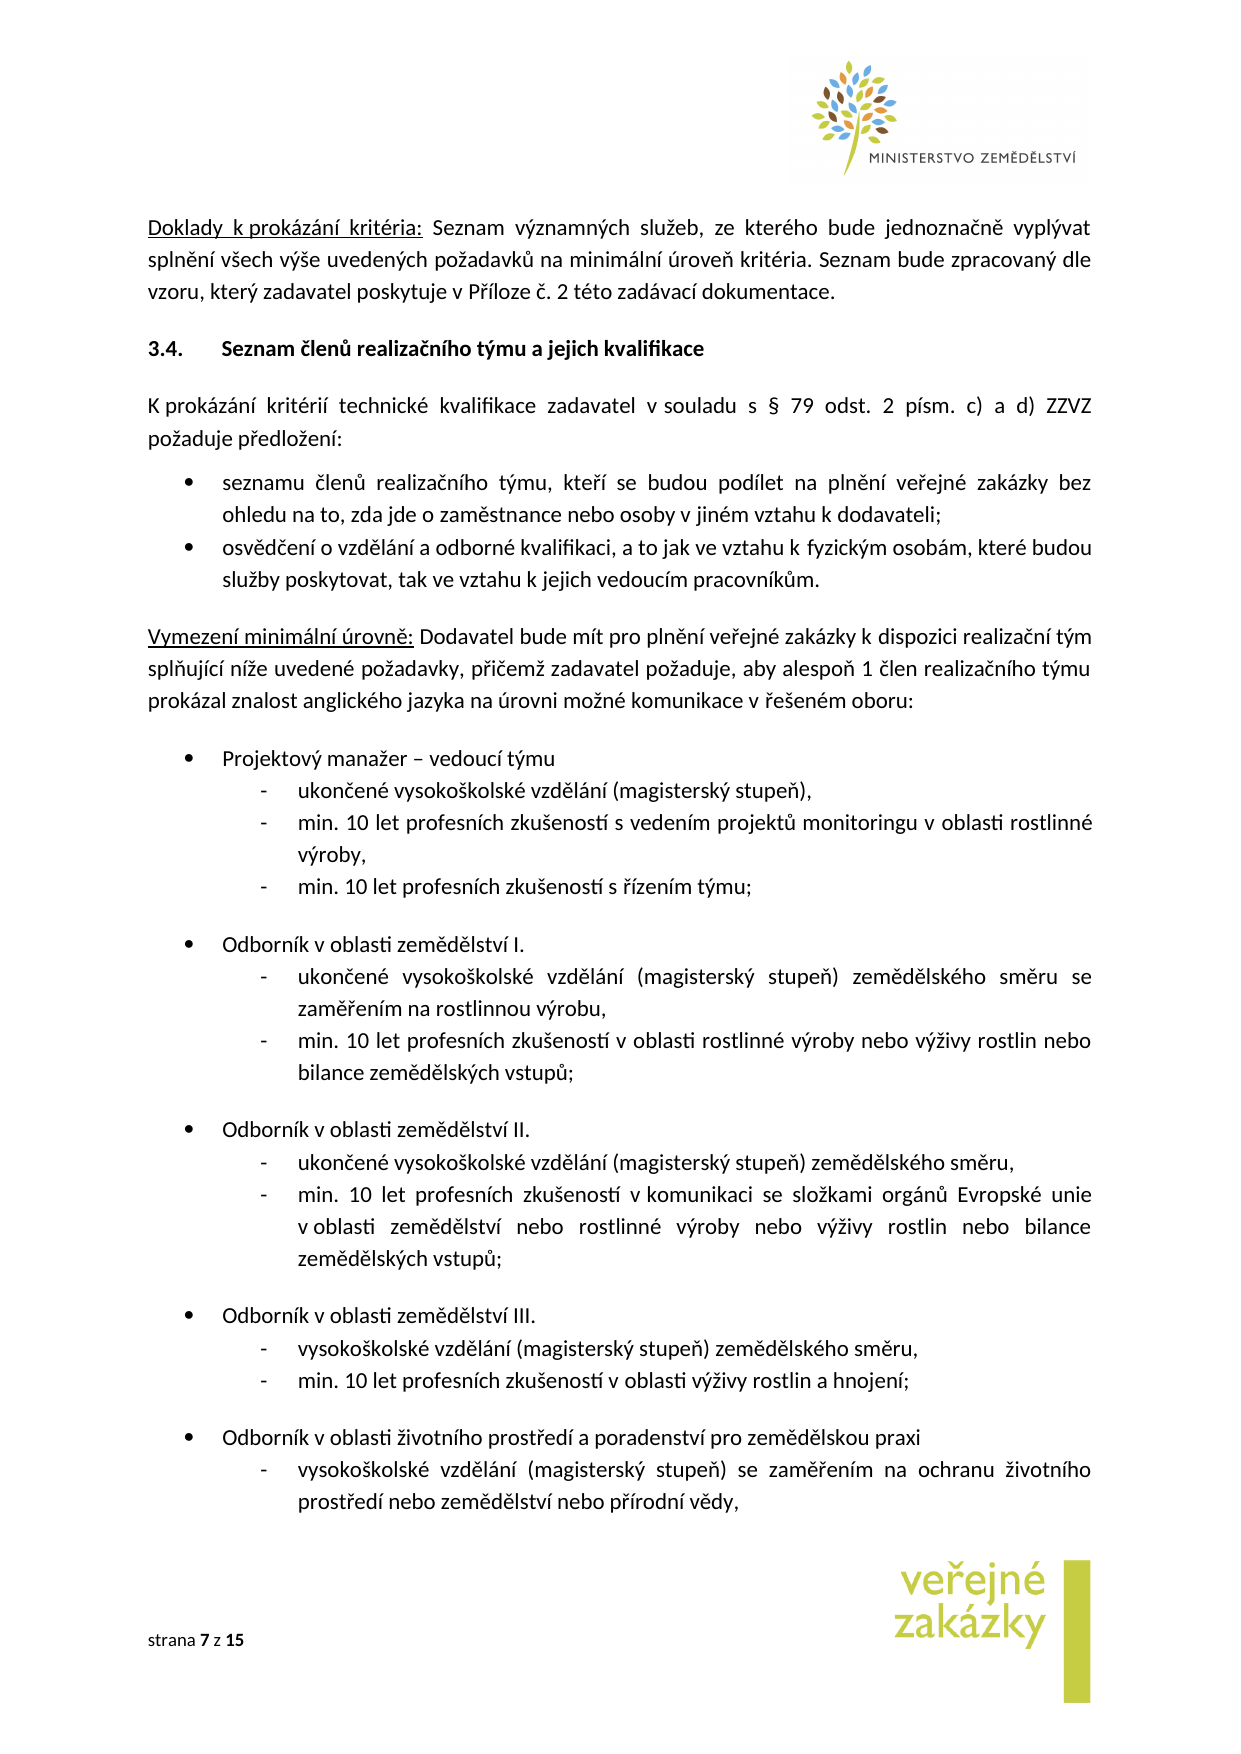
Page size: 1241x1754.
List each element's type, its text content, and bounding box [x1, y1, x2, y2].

list min. 10 let profesních zkušeností v oblasti výživy rostlin a hnojení; [260, 1366, 1093, 1394]
list ukončené vysokoškolské vzdělání (magisterský stupeň), [260, 776, 1093, 804]
list min. 10 let profesních zkušeností v oblasti rostlinné výroby nebo výživy rostlin nebo bilance zemědělských vstupů; [260, 1026, 1093, 1086]
subtitle Seznam členů realizačního týmu a jejich kvalifikace [148, 334, 1093, 362]
list min. 10 let profesních zkušeností v komunikaci se složkami orgánů Evropské unie v oblasti zemědělství nebo rostlinné výroby nebo výživy rostlin nebo bilance zemědělských vstupů; [260, 1180, 1093, 1272]
list osvědčení o vzdělání a odborné kvalifikaci, a to jak ve vztahu k fyzickým osobám, které budou služby poskytovat, tak ve vztahu k jejich vedoucím pracovníkům. [185, 533, 1093, 593]
text Vymezení minimální úrovně: Dodavatel bude mít pro plnění veřejné zakázky k dispozici realizační tým splňující níže uvedené požadavky, přičemž zadavatel požaduje, aby alespoň 1 člen realizačního týmu prokázal znalost anglického jazyka na úrovni možné komunikace v řešeném oboru: [148, 622, 1093, 714]
list min. 10 let profesních zkušeností s vedením projektů monitoringu v oblasti rostlinné výroby, [260, 808, 1093, 868]
text Doklady k prokázání kritéria: Seznam významných služeb, ze kterého bude jednoznačně vyplývat splnění všech výše uvedených požadavků na minimální úroveň kritéria. Seznam bude zpracovaný dle vzoru, který zadavatel poskytuje v Příloze č. 2 této zadávací dokumentace. [148, 213, 1093, 305]
list Odborník v oblasti zemědělství II. [185, 1116, 1093, 1144]
list seznamu členů realizačního týmu, kteří se budou podílet na plnění veřejné zakázky bez ohledu na to, zda jde o zaměstnance nebo osoby v jiném vztahu k dodavateli; [185, 468, 1093, 529]
list Odborník v oblasti zemědělství III. [185, 1302, 1093, 1329]
list Odborník v oblasti zemědělství I. [185, 930, 1093, 958]
picture [893, 1560, 1091, 1703]
list min. 10 let profesních zkušeností s řízením týmu; [260, 872, 1093, 901]
picture [787, 54, 1088, 186]
list ukončené vysokoškolské vzdělání (magisterský stupeň) zemědělského směru se zaměřením na rostlinnou výrobu, [260, 962, 1093, 1022]
text K prokázání kritérií technické kvalifikace zadavatel v souladu s § 79 odst. 2 písm. c) a d) ZZVZ požaduje předložení: [148, 392, 1093, 452]
list vysokoškolské vzdělání (magisterský stupeň) zemědělského směru, [260, 1334, 1093, 1362]
list Odborník v oblasti životního prostředí a poradenství pro zemědělskou praxi [185, 1423, 1093, 1451]
list ukončené vysokoškolské vzdělání (magisterský stupeň) zemědělského směru, [260, 1148, 1093, 1176]
list vysokoškolské vzdělání (magisterský stupeň) se zaměřením na ochranu životního prostředí nebo zemědělství nebo přírodní vědy, [260, 1455, 1093, 1516]
list Projektový manažer – vedoucí týmu [185, 744, 1093, 772]
